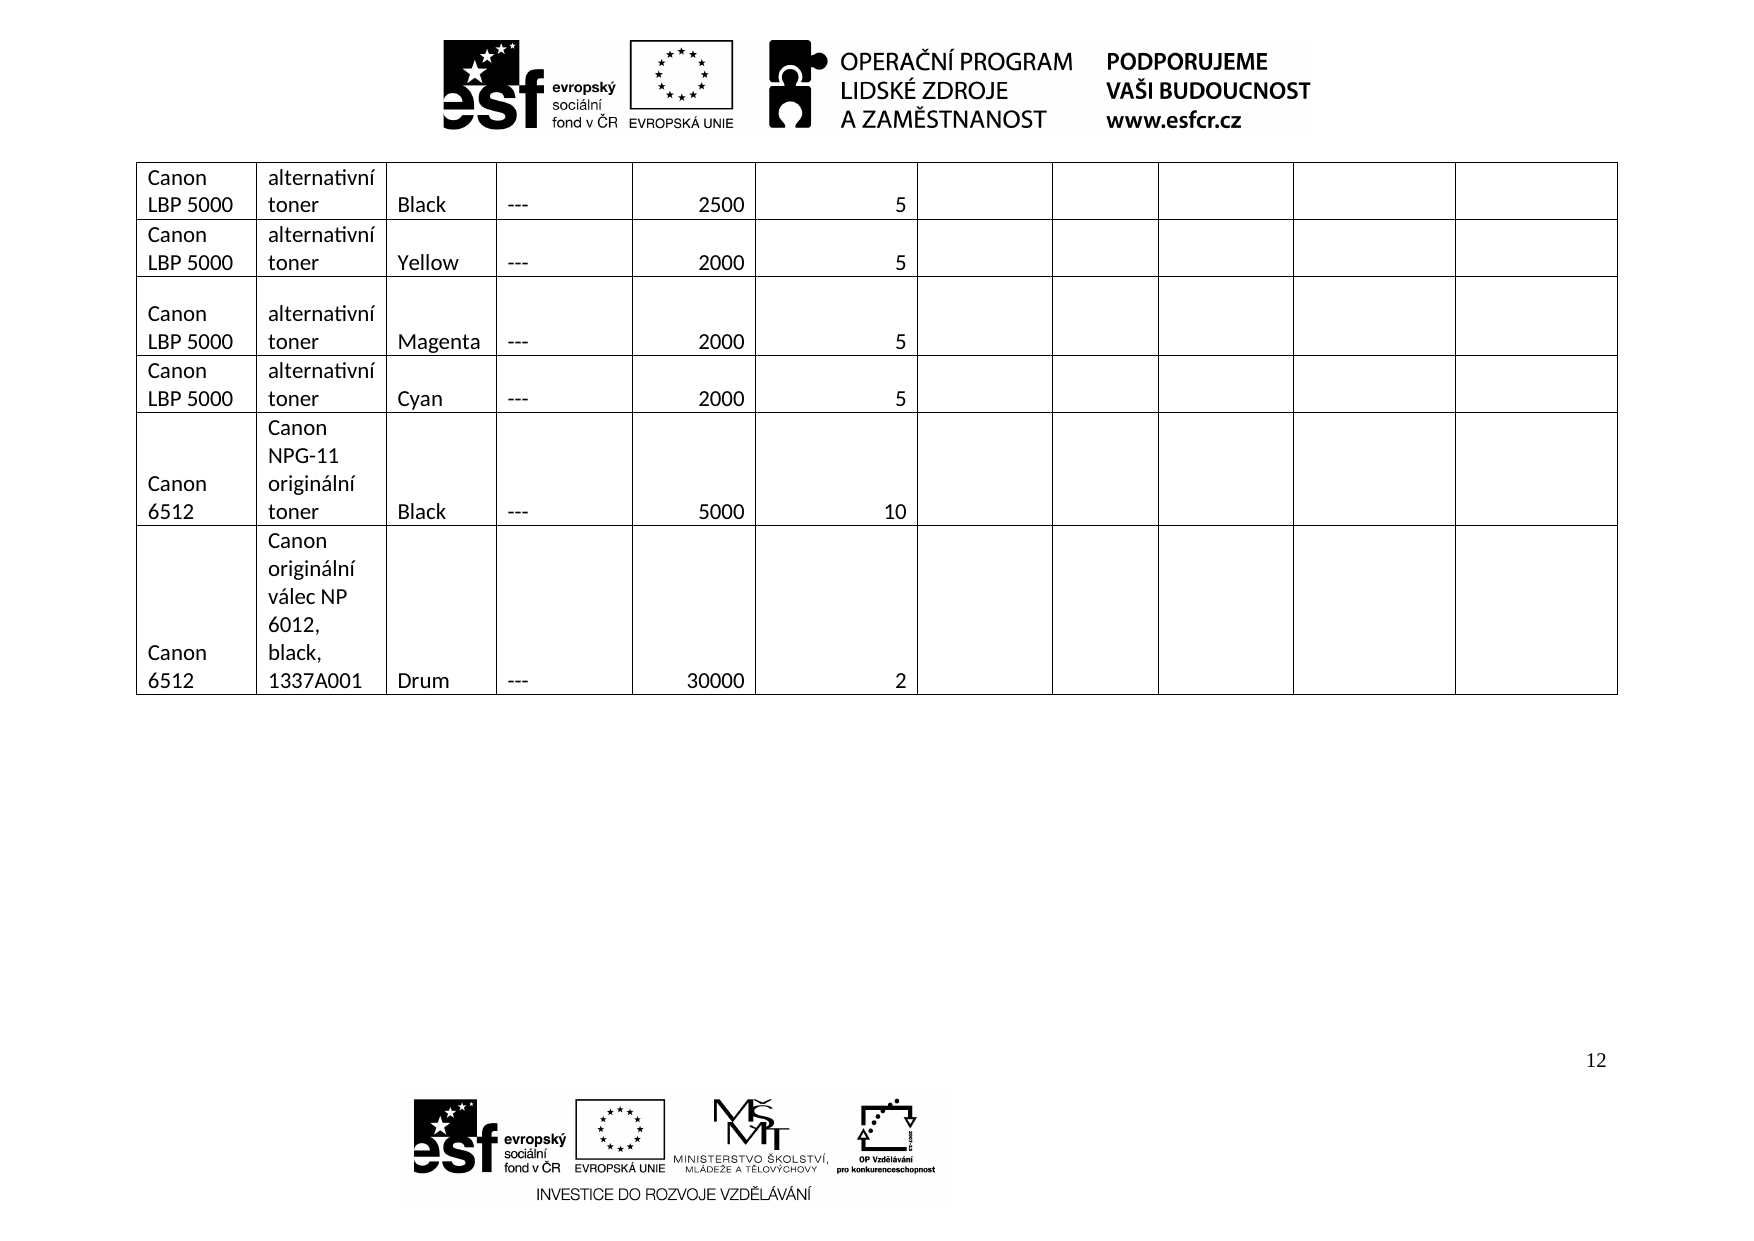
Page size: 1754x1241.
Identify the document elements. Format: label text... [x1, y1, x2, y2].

table_cell Magenta [387, 277, 496, 355]
table_cell --- [497, 356, 632, 412]
table_cell [918, 220, 1052, 276]
table_cell alternativní toner [257, 163, 386, 219]
table_cell Cyan [387, 356, 496, 412]
table_cell 5 [756, 220, 917, 276]
table_cell [1053, 220, 1158, 276]
table_cell [1159, 220, 1293, 276]
table_cell 5 [756, 356, 917, 412]
table_cell [1456, 220, 1617, 276]
picture [443, 40, 1311, 134]
table_cell [1294, 413, 1455, 525]
table_cell alternativní toner [257, 220, 386, 276]
table_cell 5000 [633, 413, 755, 525]
table_cell Yellow [387, 220, 496, 276]
table_cell Canon LBP 5000 [137, 277, 256, 355]
table_cell Black [387, 413, 496, 525]
table_cell alternativní toner [257, 356, 386, 412]
table_cell Canon NPG-11 originální toner [257, 413, 386, 525]
table_cell 2000 [633, 220, 755, 276]
table_cell [918, 356, 1052, 412]
table_cell [918, 163, 1052, 219]
table_cell [918, 413, 1052, 525]
table_cell [1159, 413, 1293, 525]
table_cell [1456, 356, 1617, 412]
table_cell 10 [756, 413, 917, 525]
table_cell 5 [756, 277, 917, 355]
table_cell [918, 526, 1052, 694]
table_cell [1456, 526, 1617, 694]
table_cell [1053, 413, 1158, 525]
table_cell --- [497, 277, 632, 355]
table_cell [1053, 526, 1158, 694]
table_cell Drum [387, 526, 496, 694]
table_cell [1053, 356, 1158, 412]
table_cell [918, 277, 1052, 355]
table_cell Canon LBP 5000 [137, 356, 256, 412]
table_cell --- [497, 220, 632, 276]
table_cell [1053, 277, 1158, 355]
table_cell 30000 [633, 526, 755, 694]
table_cell --- [497, 163, 632, 219]
table_cell alternativní toner [257, 277, 386, 355]
table_cell [1159, 526, 1293, 694]
table_cell --- [497, 413, 632, 525]
table_cell Canon 6512 [137, 526, 256, 694]
table_cell 5 [756, 163, 917, 219]
table_cell [1456, 413, 1617, 525]
table_cell --- [497, 526, 632, 694]
table_cell Canon LBP 5000 [137, 163, 256, 219]
table_cell [1294, 526, 1455, 694]
table_cell [1294, 163, 1455, 219]
table_cell 2 [756, 526, 917, 694]
table_cell 2000 [633, 356, 755, 412]
table_cell 2000 [633, 277, 755, 355]
table_cell [1294, 220, 1455, 276]
picture [398, 1089, 951, 1210]
table_cell Canon 6512 [137, 413, 256, 525]
table_cell [1294, 356, 1455, 412]
table_cell [1456, 277, 1617, 355]
table_cell Canon LBP 5000 [137, 220, 256, 276]
table_cell Black [387, 163, 496, 219]
table_cell Canon originální válec NP 6012, black, 1337A001 [257, 526, 386, 694]
table_cell [1159, 163, 1293, 219]
table_cell [1053, 163, 1158, 219]
table_cell [1159, 356, 1293, 412]
table_cell [1294, 277, 1455, 355]
table_cell [1159, 277, 1293, 355]
table_cell [1456, 163, 1617, 219]
table_cell 2500 [633, 163, 755, 219]
